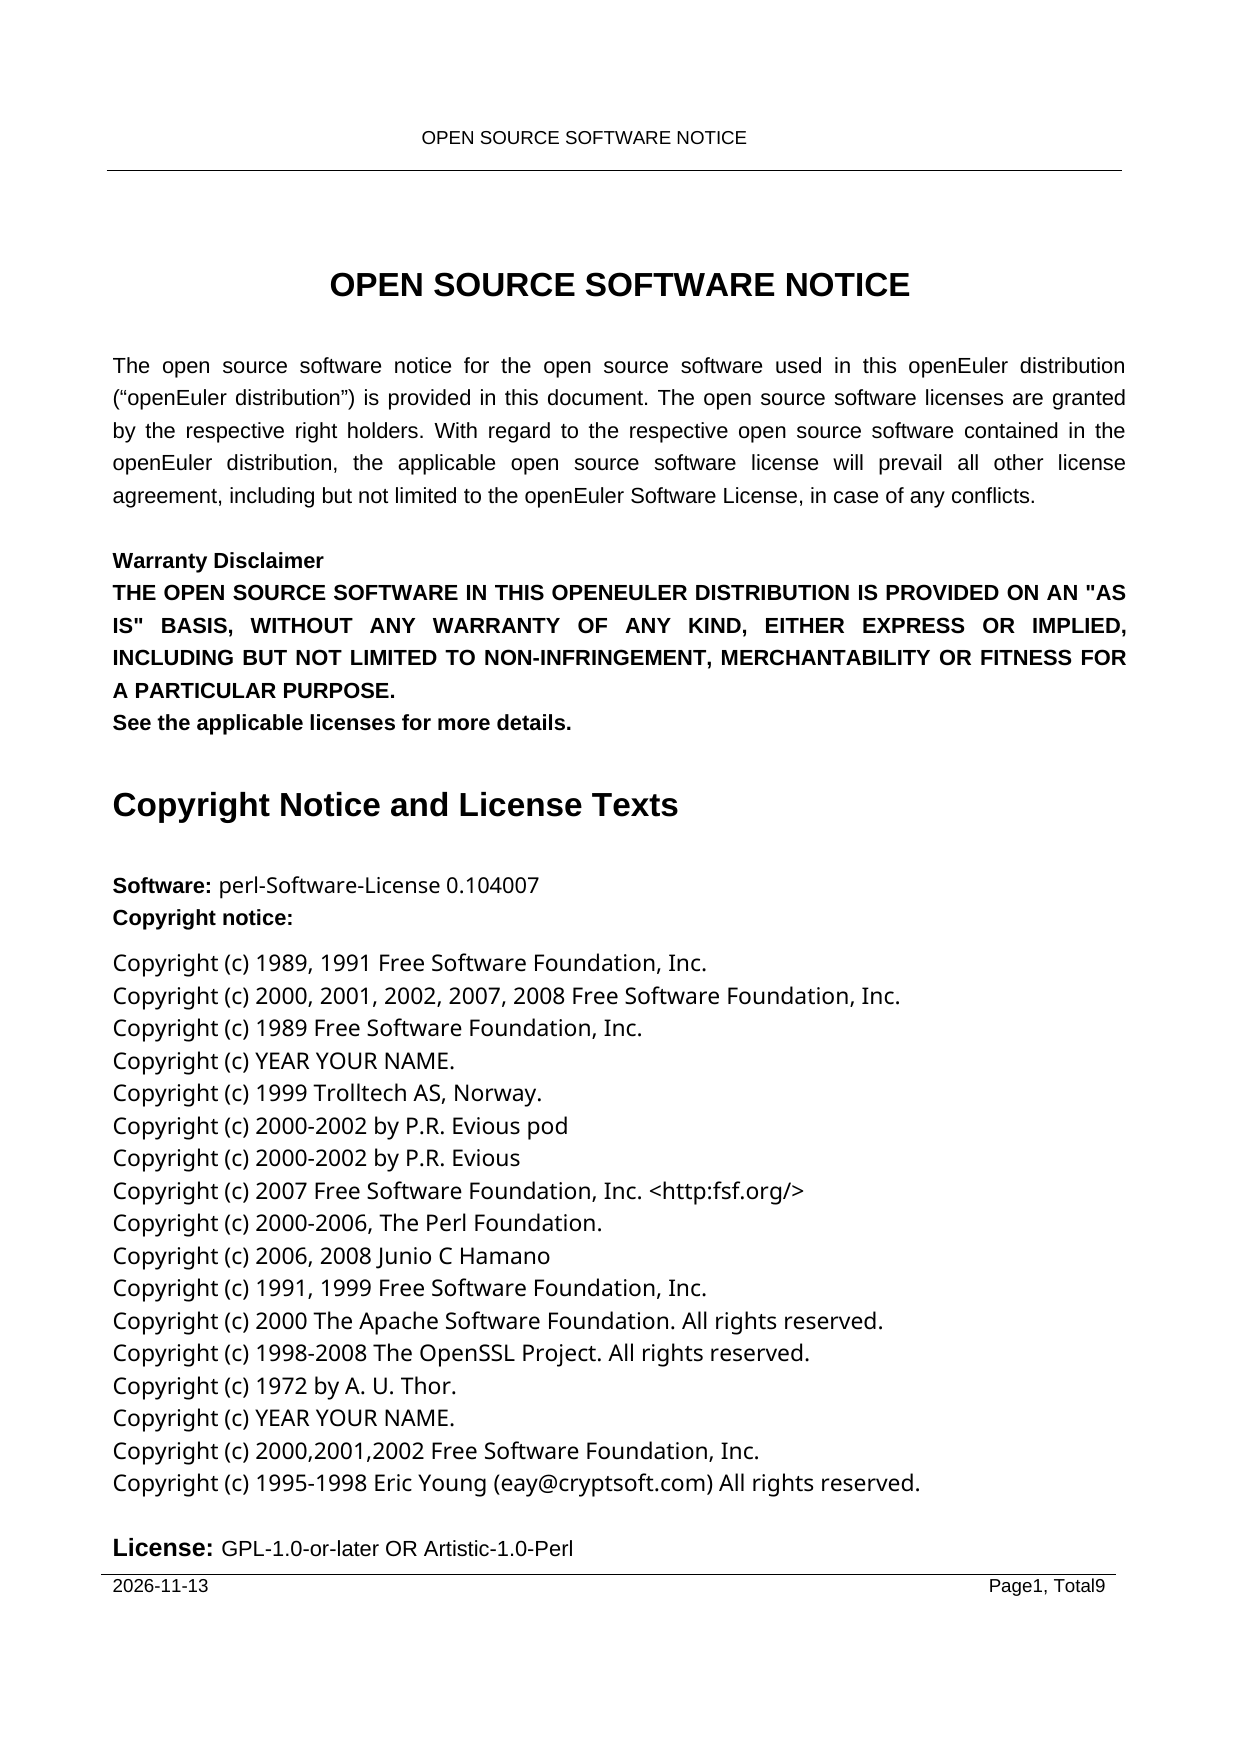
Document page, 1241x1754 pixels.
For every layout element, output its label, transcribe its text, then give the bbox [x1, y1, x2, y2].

text OPEN SOURCE SOFTWARE NOTICE [112, 251, 1128, 316]
text Warranty Disclaimer [112, 544, 1128, 576]
text The open source software notice for the open source software used in this openEuler distribution (“openEuler distribution”) is provided in this document. The open source software licenses are granted by the respective right holders. With regard to the respective open source software contained in the openEuler distribution, the applicable open source software license will prevail all other license agreement, including but not limited to the openEuler Software License, in case of any conflicts. [112, 349, 1128, 511]
text Copyright (c) 1989, 1991 Free Software Foundation, Inc. Copyright (c) 2000, 2001, 2002, 2007, 2008 Free Software Foundation, Inc. Copyright (c) 1989 Free Software Foundation, Inc. Copyright (c) YEAR YOUR NAME. Copyright (c) 1999 Trolltech AS, Norway. Copyright (c) 2000-2002 by P.R. Evious pod Copyright (c) 2000-2002 by P.R. Evious Copyright (c) 2007 Free Software Foundation, Inc. <http:fsf.org/> Copyright (c) 2000-2006, The Perl Foundation. Copyright (c) 2006, 2008 Junio C Hamano Copyright (c) 1991, 1999 Free Software Foundation, Inc. Copyright (c) 2000 The Apache Software Foundation. All rights reserved. Copyright (c) 1998-2008 The OpenSSL Project. All rights reserved. Copyright (c) 1972 by A. U. Thor. Copyright (c) YEAR YOUR NAME. Copyright (c) 2000,2001,2002 Free Software Foundation, Inc. Copyright (c) 1995-1998 Eric Young (eay@cryptsoft.com) All rights reserved. [112, 947, 1128, 1532]
text THE OPEN SOURCE SOFTWARE IN THIS OPENEULER DISTRIBUTION IS PROVIDED ON AN "AS IS" BASIS, WITHOUT ANY WARRANTY OF ANY KIND, EITHER EXPRESS OR IMPLIED, INCLUDING BUT NOT LIMITED TO NON-INFRINGEMENT, MERCHANTABILITY OR FITNESS FOR A PARTICULAR PURPOSE. See the applicable licenses for more details. [112, 576, 1128, 739]
title Software: perl-Software-License 0.104007 [112, 869, 1128, 901]
text License: GPL-1.0-or-later OR Artistic-1.0-Perl [112, 1532, 1128, 1564]
text Copyright notice: [112, 901, 1128, 934]
text Copyright Notice and License Texts [112, 771, 1128, 836]
